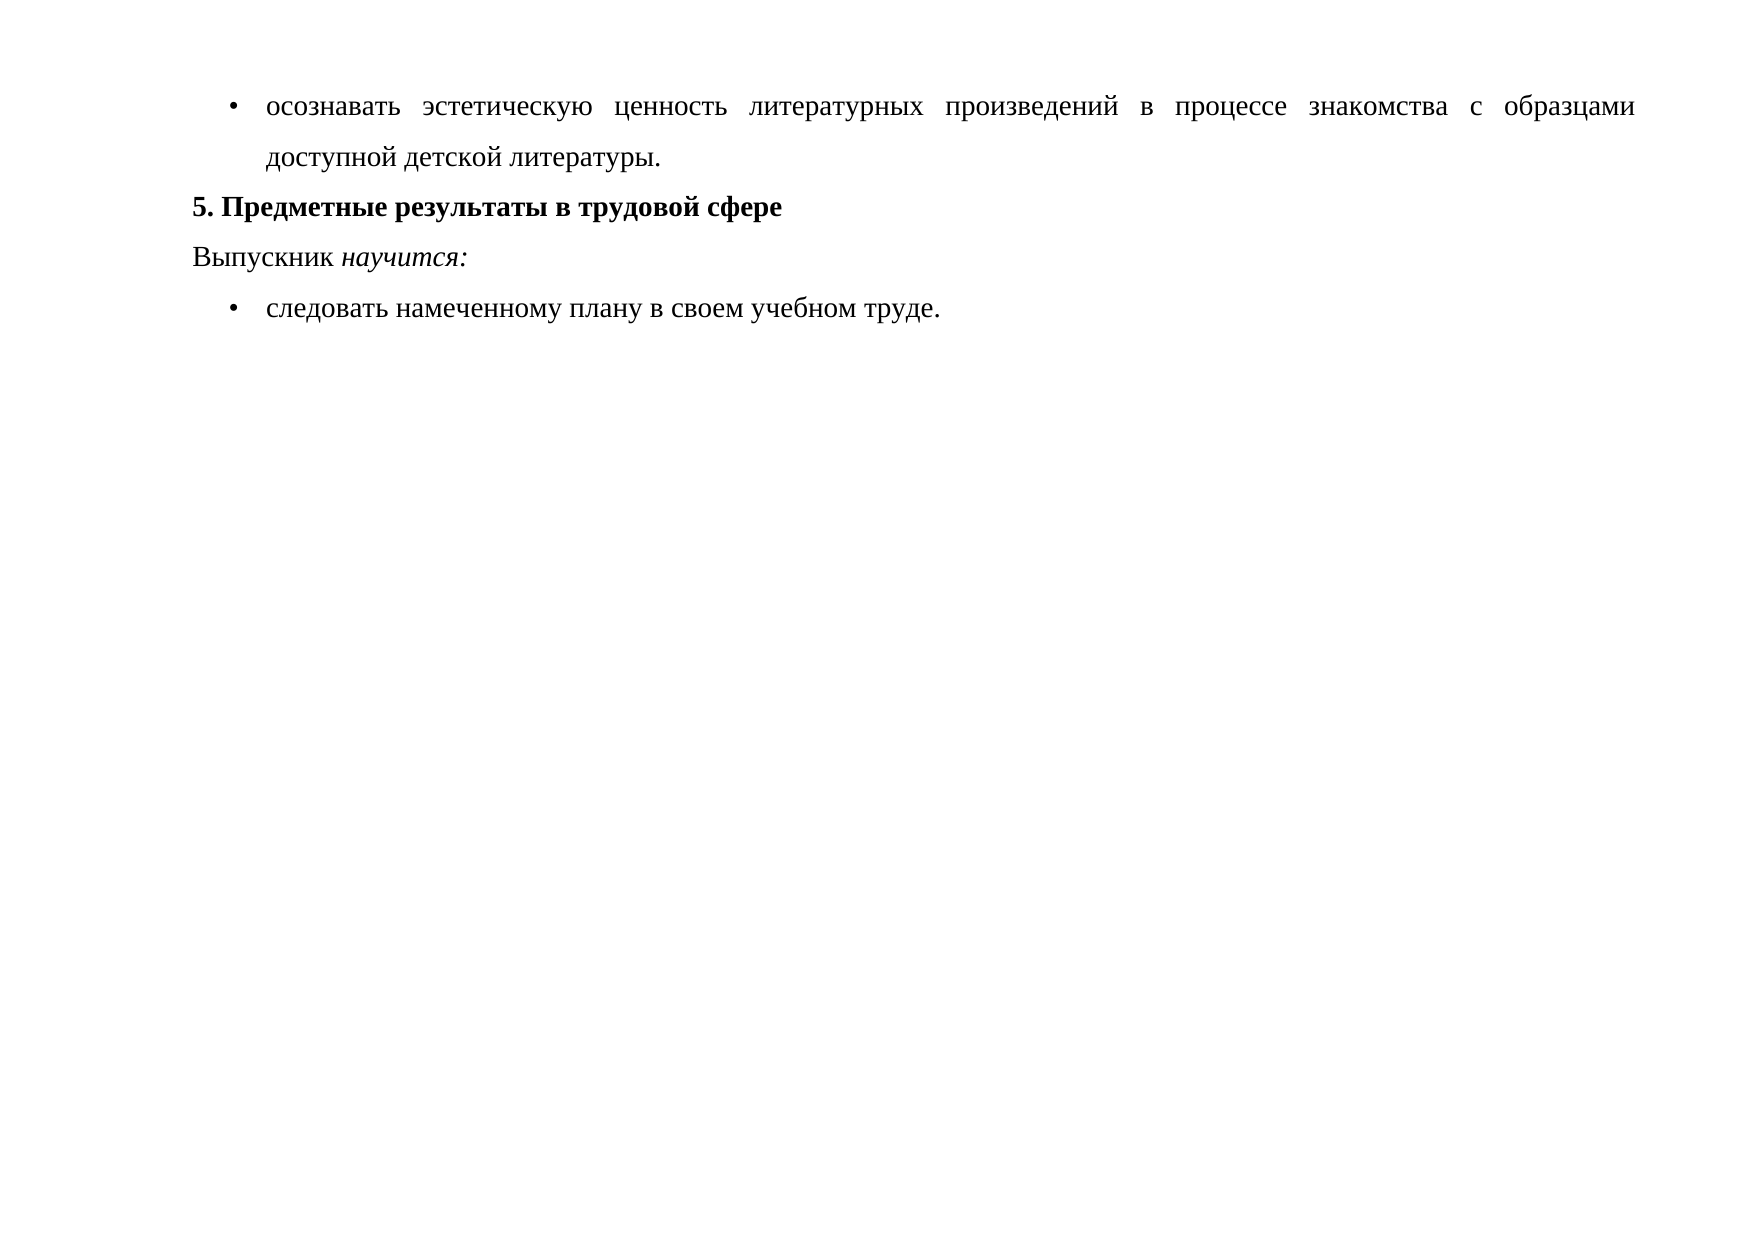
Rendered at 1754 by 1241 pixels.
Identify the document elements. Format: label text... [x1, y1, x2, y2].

text Выпускник научится: [118, 239, 1636, 273]
text 5. Предметные результаты в трудовой сфере [118, 189, 1636, 223]
list следовать намеченному плану в своем учебном труде. [228, 290, 1636, 323]
list осознавать эстетическую ценность литературных произведений в процессе знакомства с образцами доступной детской литературы. [228, 88, 1636, 172]
